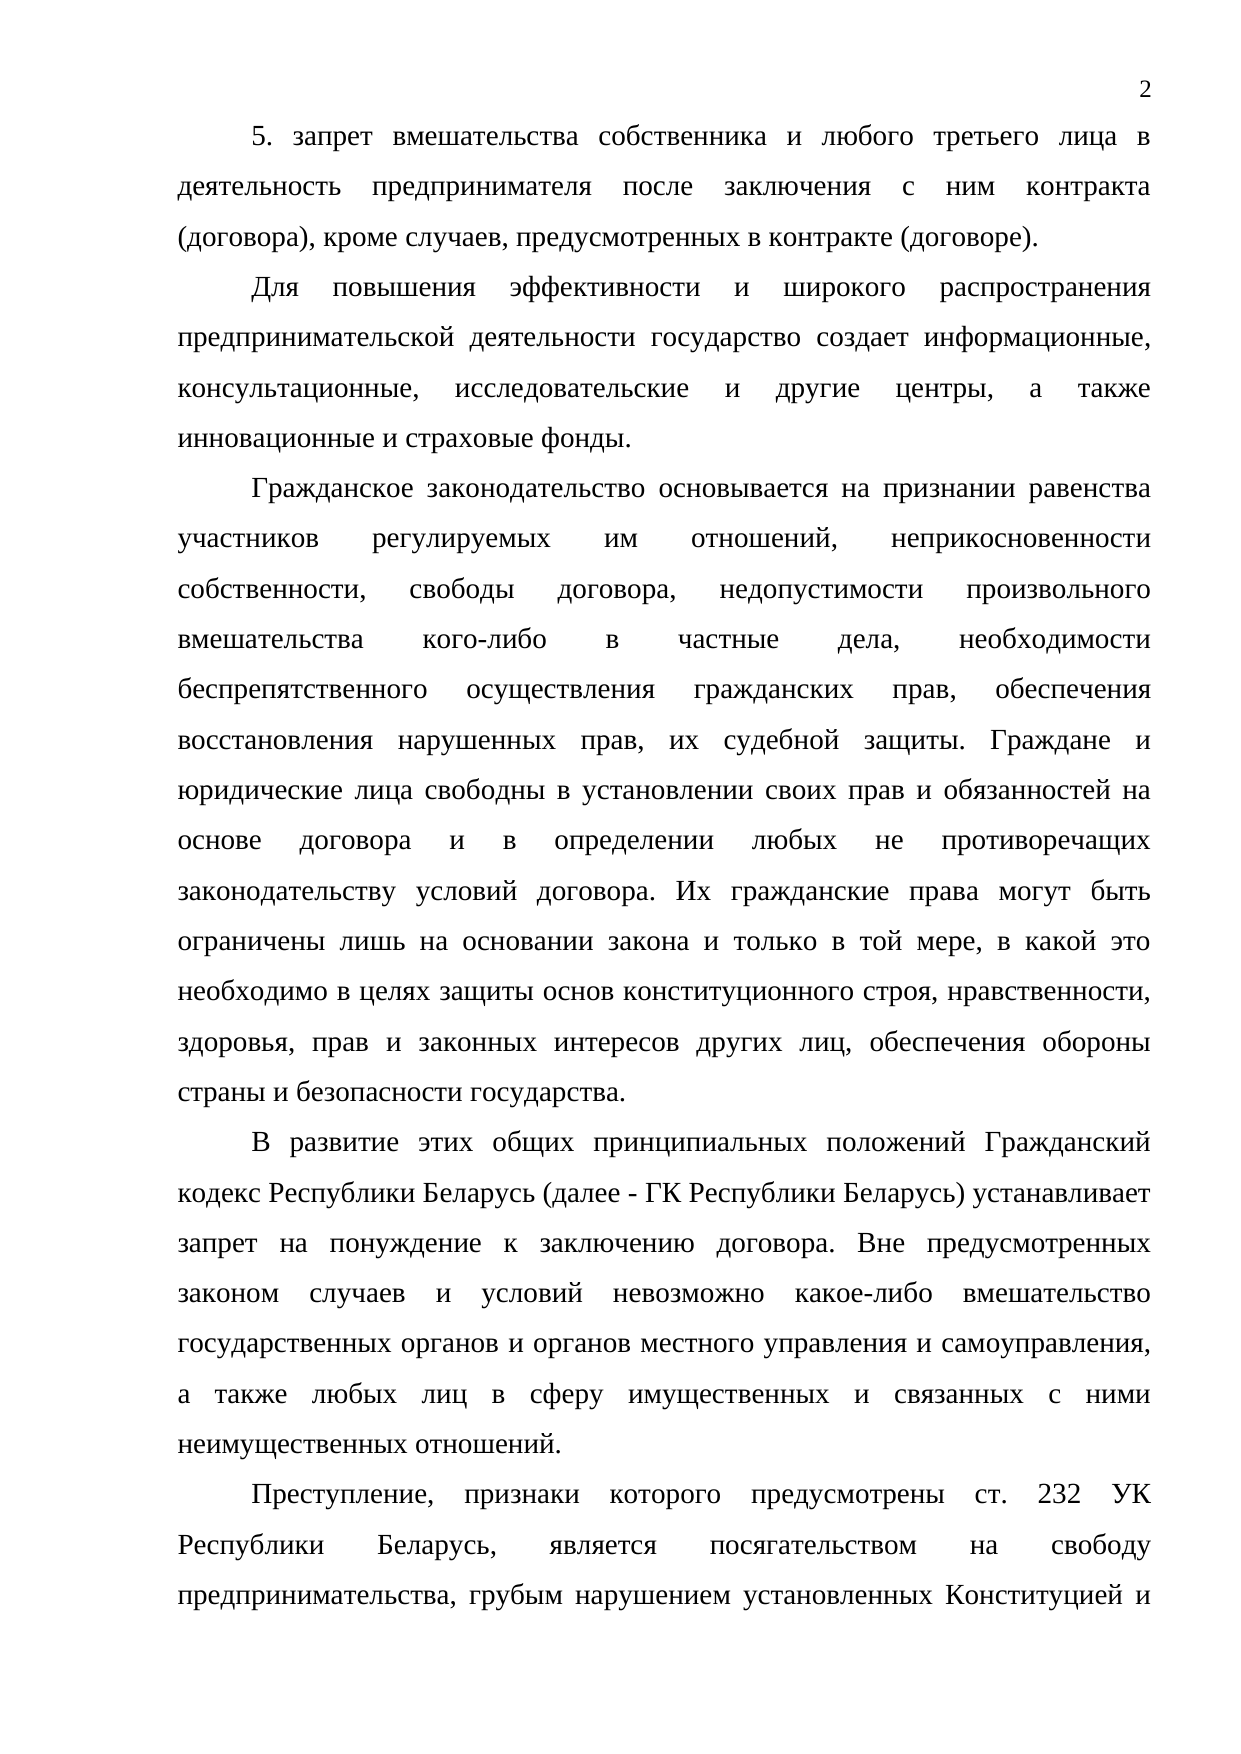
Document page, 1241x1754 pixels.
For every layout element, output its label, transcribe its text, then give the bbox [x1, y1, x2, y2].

text В развитие этих общих принципиальных положений Гражданский кодекс Республики Беларусь (далее - ГК Республики Беларусь) устанавливает запрет на понуждение к заключению договора. Вне предусмотренных законом случаев и условий невозможно какое-либо вмешательство государственных органов и органов местного управления и самоуправления, а также любых лиц в сферу имущественных и связанных с ними неимущественных отношений. [177, 1124, 1152, 1460]
text 5. запрет вмешательства собственника и любого третьего лица в деятельность предпринимателя после заключения с ним контракта (договора), кроме случаев, предусмотренных в контракте (договоре). [177, 118, 1152, 252]
text Гражданское законодательство основывается на признании равенства участников регулируемых им отношений, неприкосновенности собственности, свободы договора, недопустимости произвольного вмешательства кого-либо в частные дела, необходимости беспрепятственного осуществления гражданских прав, обеспечения восстановления нарушенных прав, их судебной защиты. Граждане и юридические лица свободны в установлении своих прав и обязанностей на основе договора и в определении любых не противоречащих законодательству условий договора. Их гражданские права могут быть ограничены лишь на основании закона и только в той мере, в какой это необходимо в целях защиты основ конституционного строя, нравственности, здоровья, прав и законных интересов других лиц, обеспечения обороны страны и безопасности государства. [177, 470, 1152, 1108]
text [177, 1477, 1152, 1611]
text Для повышения эффективности и широкого распространения предпринимательской деятельности государство создает информационные, консультационные, исследовательские и другие центры, а также инновационные и страховые фонды. [177, 269, 1152, 453]
